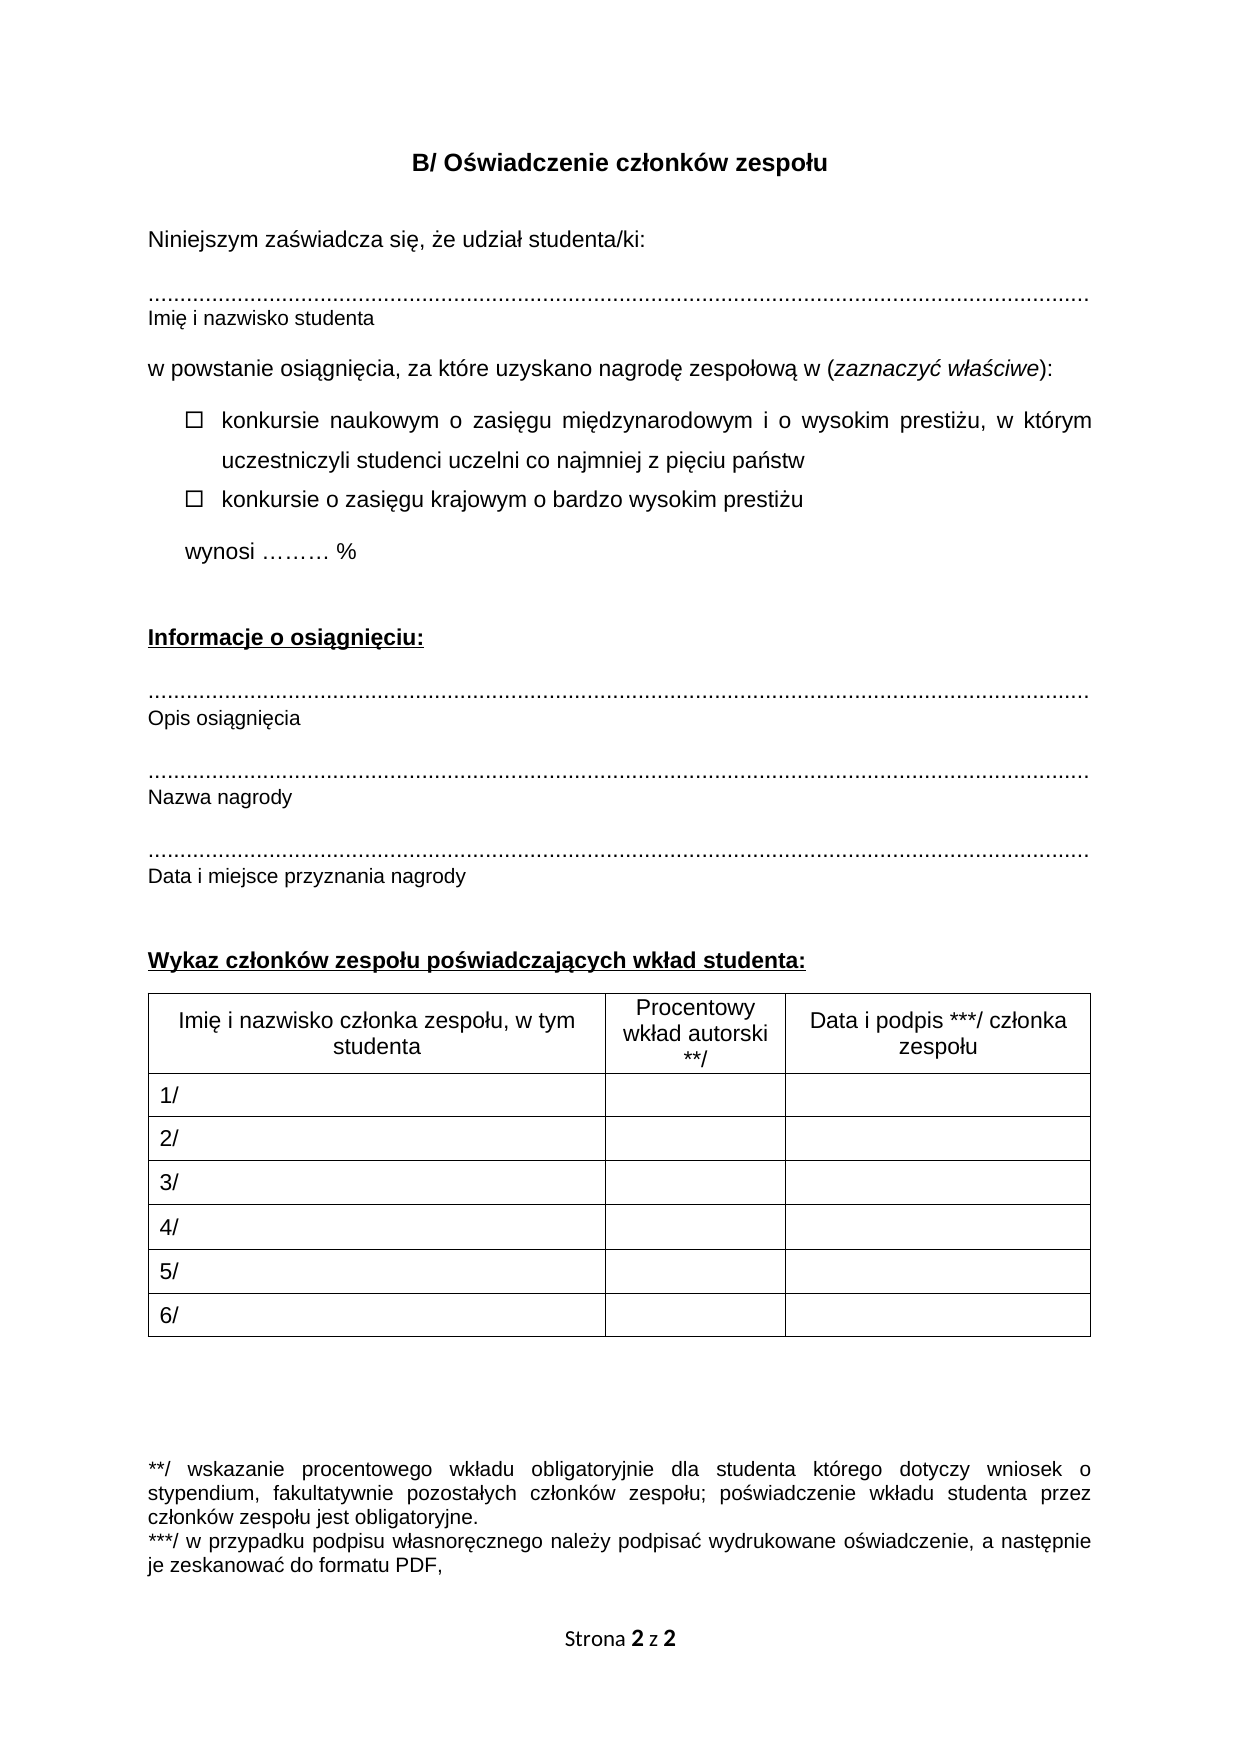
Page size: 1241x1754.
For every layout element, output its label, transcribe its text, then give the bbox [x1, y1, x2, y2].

table_cell [786, 1117, 1090, 1160]
text B/ Oświadczenie członków zespołu [148, 148, 1093, 176]
text wynosi ……… % [185, 538, 1093, 564]
text w powstanie osiągnięcia, za które uzyskano nagrodę zespołową w (zaznaczyć właściwe): [148, 355, 1093, 381]
table_header Procentowy wkład autorski **/ [606, 994, 785, 1072]
text .................................................................................................................................................... Data i miejsce przyznania nagrody [148, 836, 1093, 888]
table_cell [786, 1074, 1090, 1116]
table_cell [606, 1205, 785, 1249]
table_cell [606, 1294, 785, 1336]
table_cell [606, 1117, 785, 1160]
list konkursie o zasięgu krajowym o bardzo wysokim prestiżu [184, 486, 1093, 512]
list konkursie naukowym o zasięgu międzynarodowym i o wysokim prestiżu, w którym uczestniczyli studenci uczelni co najmniej z pięciu państw [184, 407, 1093, 473]
table_cell [606, 1161, 785, 1203]
table_cell 5/ [149, 1250, 605, 1292]
text .................................................................................................................................................... Opis osiągnięcia [148, 677, 1093, 730]
text Niniejszym zaświadcza się, że udział studenta/ki: [148, 226, 1093, 253]
table_header Imię i nazwisko członka zespołu, w tym studenta [149, 994, 605, 1072]
table_cell [786, 1294, 1090, 1336]
text .................................................................................................................................................... Imię i nazwisko studenta [148, 280, 1093, 330]
table_cell [786, 1205, 1090, 1249]
table_cell [606, 1074, 785, 1116]
text Wykaz członków zespołu poświadczających wkład studenta: [148, 947, 1093, 974]
text **/ wskazanie procentowego wkładu obligatoryjnie dla studenta którego dotyczy wniosek o stypendium, fakultatywnie pozostałych członków zespołu; poświadczenie wkładu studenta przez członków zespołu jest obligatoryjne. [148, 1457, 1093, 1529]
table_cell [786, 1161, 1090, 1203]
table_cell 4/ [149, 1205, 605, 1249]
table_cell [606, 1250, 785, 1292]
table_cell 2/ [149, 1117, 605, 1160]
text .................................................................................................................................................... Nazwa nagrody [148, 757, 1093, 809]
table_cell [786, 1250, 1090, 1292]
table_header Data i podpis ***/ członka zespołu [786, 994, 1090, 1072]
text ***/ w przypadku podpisu własnoręcznego należy podpisać wydrukowane oświadczenie, a następnie je zeskanować do formatu PDF, [148, 1529, 1093, 1577]
text Informacje o osiągnięciu: [148, 624, 1093, 650]
table_cell 3/ [149, 1161, 605, 1203]
table_cell 6/ [149, 1294, 605, 1336]
table_cell 1/ [149, 1074, 605, 1116]
